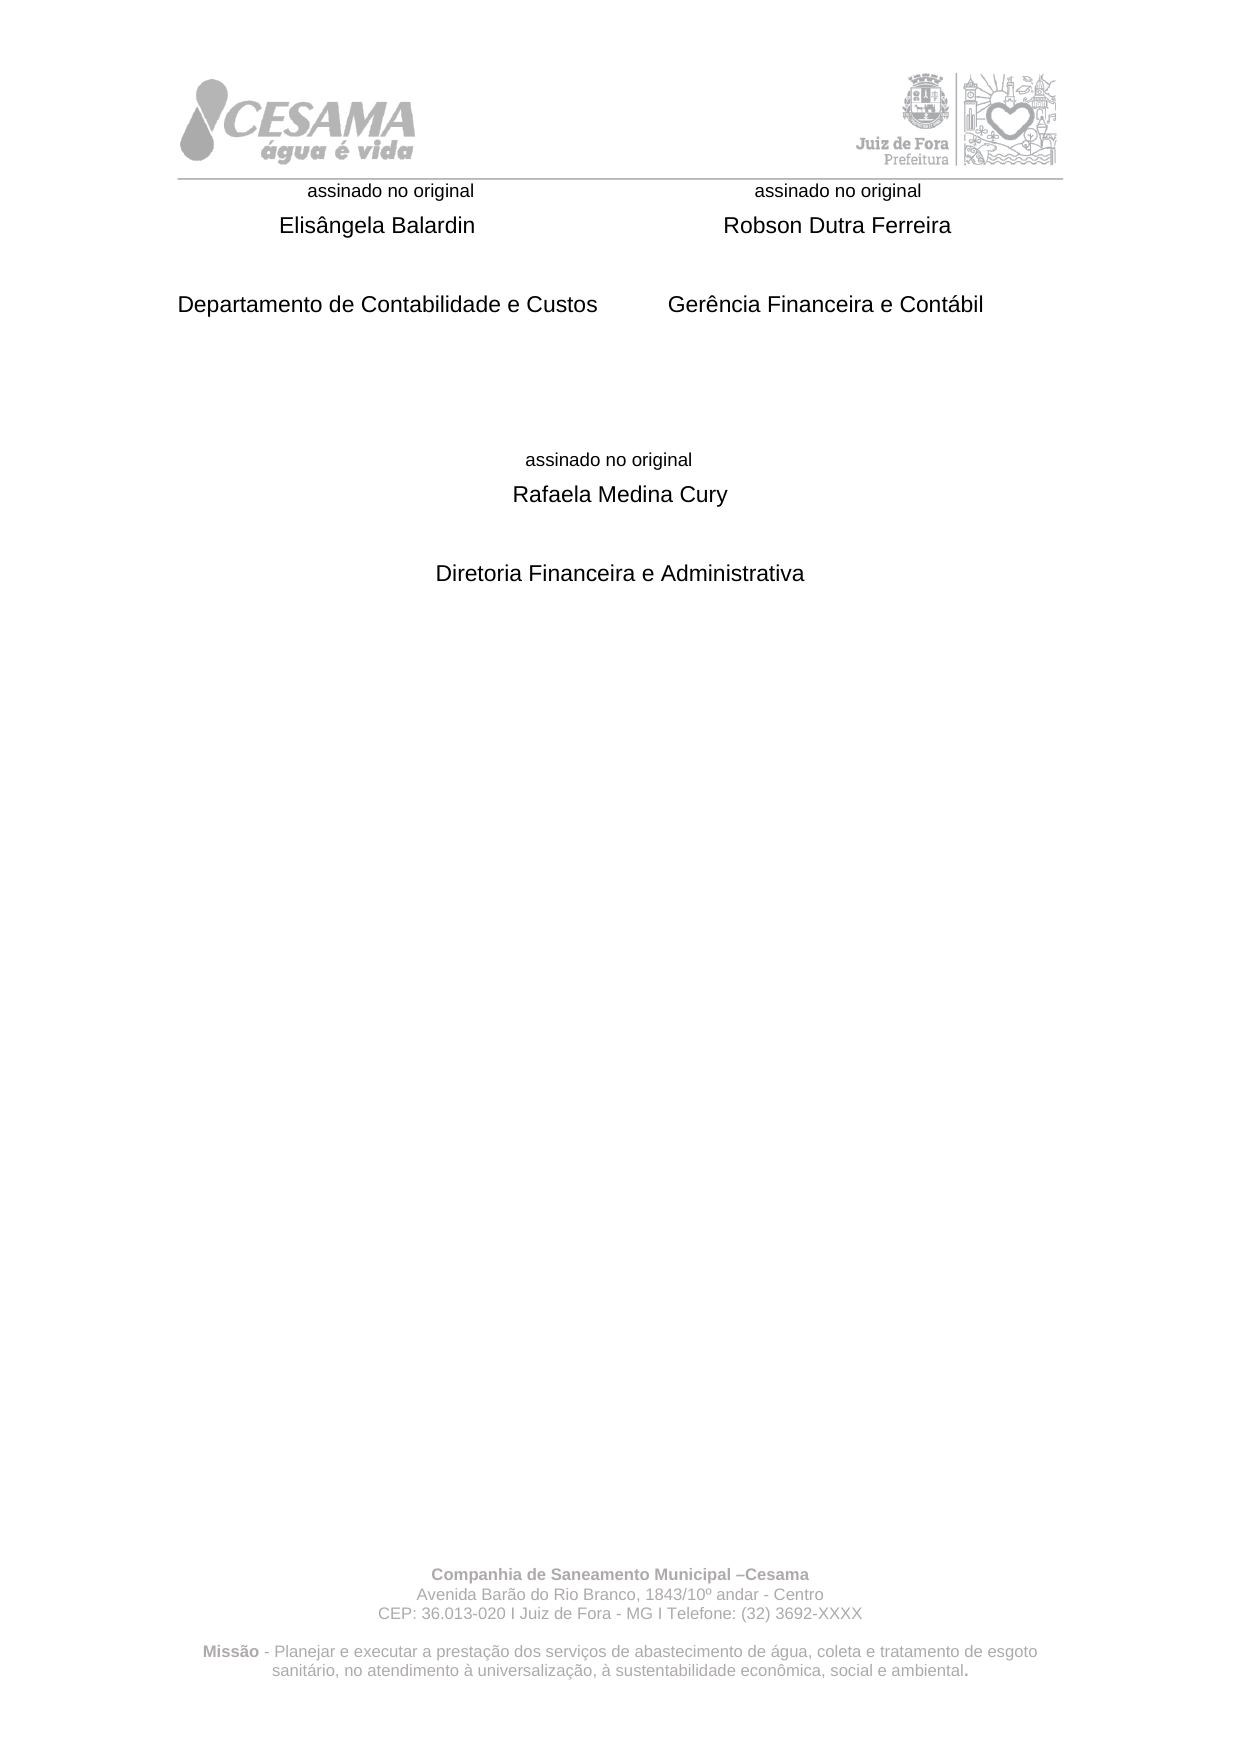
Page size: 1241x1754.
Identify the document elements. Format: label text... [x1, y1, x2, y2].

text assinado no original assinado no original [177, 180, 1063, 202]
text Elisângela Balardin Robson Dutra Ferreira [177, 212, 1063, 239]
text assinado no original [177, 449, 1063, 471]
text Rafaela Medina Cury [177, 481, 1063, 508]
text Departamento de Contabilidade e Custos Gerência Financeira e Contábil [177, 291, 1063, 318]
text Diretoria Financeira e Administrativa [177, 560, 1063, 587]
picture [177, 73, 1064, 180]
